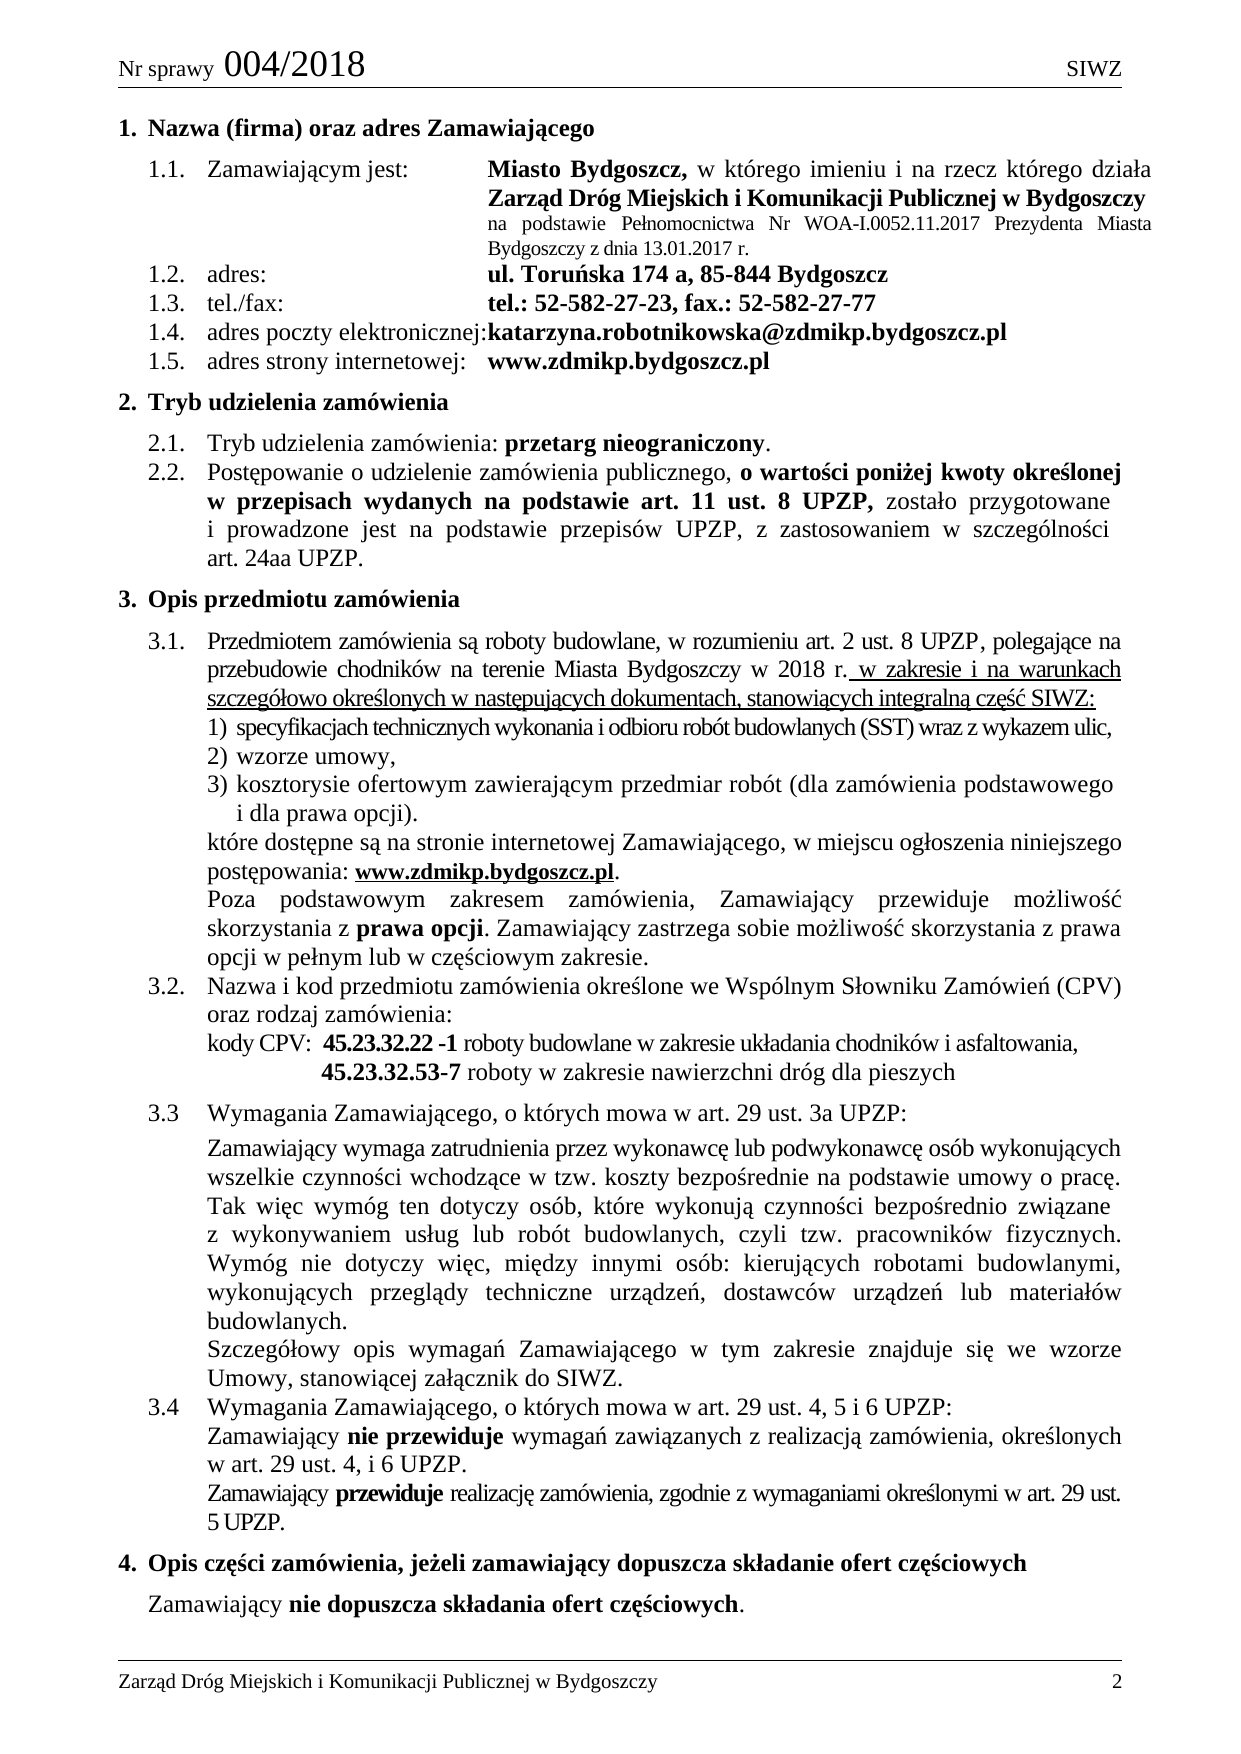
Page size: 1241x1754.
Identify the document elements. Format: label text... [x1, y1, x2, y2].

text 1.3. tel./fax: tel.: 52-582-27-23, fax.: 52-582-27-77 [148, 288, 1122, 317]
text 1.4. adres poczty elektronicznej: katarzyna.robotnikowska@zdmikp.bydgoszcz.pl [148, 317, 1181, 346]
text 1.2. adres: ul. Toruńska , 85-844 Bydgoszcz [148, 259, 1122, 288]
text 3.3 Wymagania Zamawiającego, o których mowa w art. 29 ust. 3a UPZP: [148, 1098, 1122, 1127]
text Szczegółowy opis wymagań Zamawiającego w tym zakresie znajduje się we wzorze Umowy, stanowiącej załącznik do SIWZ. [207, 1334, 1122, 1392]
text 3.2. Nazwa i kod przedmiotu zamówienia określone we Wspólnym Słowniku Zamówień (CPV) oraz rodzaj zamówienia: [148, 971, 1122, 1028]
text 1.1. Zamawiającym jest: Miasto Bydgoszcz, w którego imieniu i na rzecz którego działa Zarząd Dróg Miejskich i Komunikacji Publicznej w Bydgoszczy [148, 154, 1152, 211]
text które dostępne są na stronie internetowej Zamawiającego, w miejscu ogłoszenia niniejszego postępowania: www.zdmikp.bydgoszcz.pl. [207, 827, 1122, 884]
text Zamawiający przewiduje realizację zamówienia, zgodnie z wymaganiami określonymi w art. 29 ust. 5 UPZP. [207, 1478, 1122, 1536]
text 3) kosztorysie ofertowym zawierającym przedmiar robót (dla zamówienia podstawowego i dla prawa opcji). [207, 769, 1122, 827]
text 3. Opis przedmiotu zamówienia [118, 584, 1122, 613]
text 45.23.32.53-7 roboty w zakresie nawierzchni dróg dla pieszych [177, 1057, 1122, 1086]
text 2.2. Postępowanie o udzielenie zamówienia publicznego, o wartości poniżej kwoty określonej w przepisach wydanych na podstawie art. 11 ust. 8 UPZP, zostało przygotowane i prowadzone jest na podstawie przepisów UPZP, z zastosowaniem w szczególności art. 24aa UPZP. [148, 457, 1122, 572]
text 3.1. Przedmiotem zamówienia są roboty budowlane, w rozumieniu art. 2 ust. 8 UPZP, polegające na przebudowie chodników na terenie Miasta Bydgoszczy w 2018 r. w zakresie i na warunkach szczegółowo określonych w następujących dokumentach, stanowiących integralną część SIWZ: [148, 626, 1122, 712]
text 3.4 Wymagania Zamawiającego, o których mowa w art. 29 ust. 4, 5 i 6 UPZP: [148, 1392, 1122, 1421]
text Zamawiający wymaga zatrudnienia przez wykonawcę lub podwykonawcę osób wykonujących wszelkie czynności wchodzące w tzw. koszty bezpośrednie na podstawie umowy o pracę. Tak więc wymóg ten dotyczy osób, które wykonują czynności bezpośrednio związane z wykonywaniem usług lub robót budowlanych, czyli tzw. pracowników fizycznych. Wymóg nie dotyczy więc, między innymi osób: kierujących robotami budowlanymi, wykonujących przeglądy techniczne urządzeń, dostawców urządzeń lub materiałów budowlanych. [207, 1133, 1122, 1334]
text 1. Nazwa (firma) oraz adres Zamawiającego [118, 113, 1122, 141]
text kody CPV: 45.23.32.22 -1 roboty budowlane w zakresie układania chodników i asfaltowania, [207, 1028, 1122, 1057]
text 4. Opis części zamówienia, jeżeli zamawiający dopuszcza składanie ofert częściowych [118, 1548, 1122, 1577]
text Poza podstawowym zakresem zamówienia, Zamawiający przewiduje możliwość skorzystania z prawa opcji. Zamawiający zastrzega sobie możliwość skorzystania z prawa opcji w pełnym lub w częściowym zakresie. [207, 884, 1122, 971]
text 1) specyfikacjach technicznych wykonania i odbioru robót budowlanych (SST) wraz z wykazem ulic, [207, 712, 1122, 741]
text 2. Tryb udzielenia zamówienia [118, 387, 1122, 416]
text 1.5. adres strony internetowej: www.zdmikp.bydgoszcz.pl [148, 346, 1122, 374]
text na podstawie Pełnomocnictwa Nr WOA-I.0052.11.2017 Prezydenta Miasta Bydgoszczy z dnia 13.01.2017 r. [487, 211, 1152, 259]
text Zamawiający nie dopuszcza składania ofert częściowych. [148, 1589, 1122, 1618]
text 2.1. Tryb udzielenia zamówienia: przetarg nieograniczony. [148, 428, 1122, 457]
text 2) wzorze umowy, [207, 741, 1122, 769]
text Zamawiający nie przewiduje wymagań zawiązanych z realizacją zamówienia, określonych w art. 29 ust. 4, i 6 UPZP. [207, 1421, 1122, 1478]
